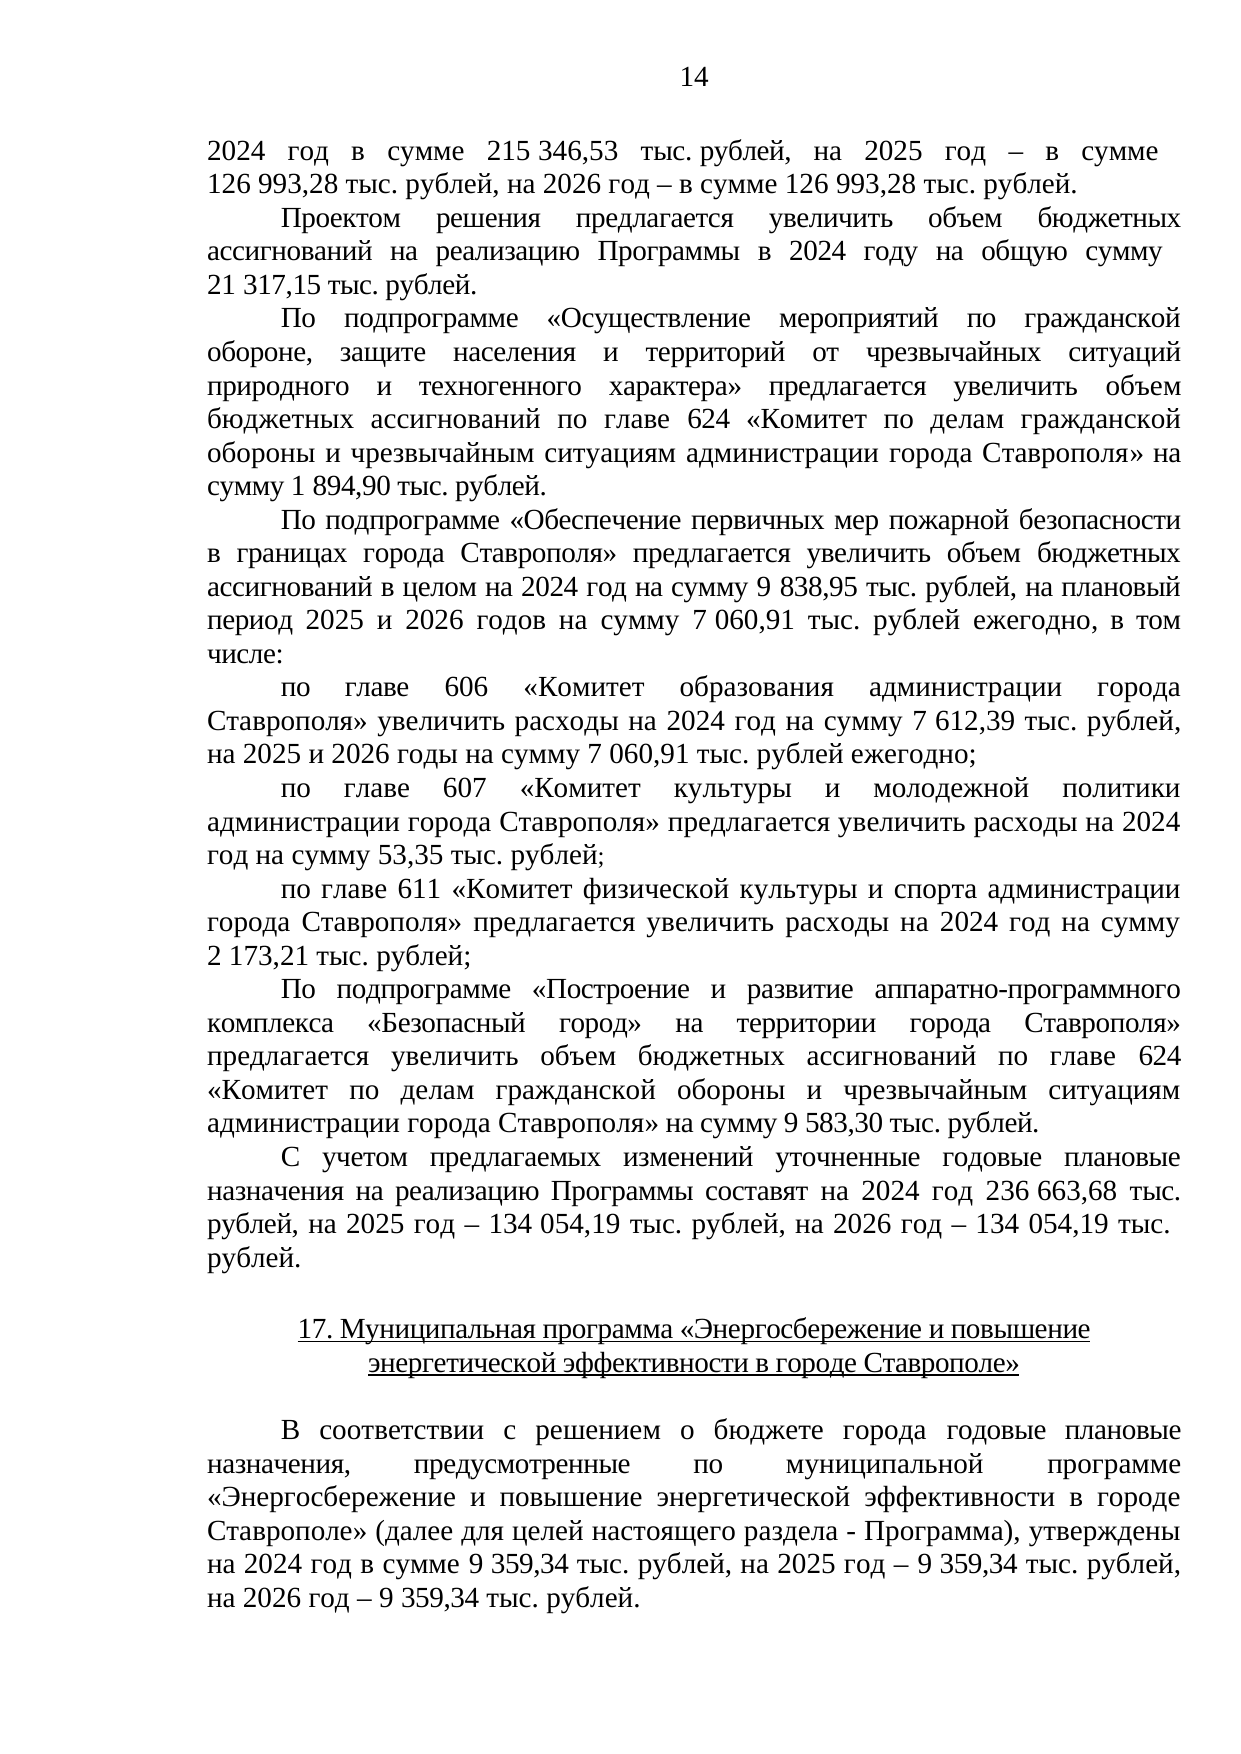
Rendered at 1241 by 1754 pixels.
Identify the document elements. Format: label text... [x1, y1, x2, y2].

text С учетом предлагаемых изменений уточненные годовые плановые назначения на реализацию Программы составят на 2024 год 236 663,68 тыс. рублей, на 2025 год – 134 054,19 тыс. рублей, на 2026 год – 134 054,19 тыс. рублей. [207, 1139, 1181, 1273]
text по главе 606 «Комитет образования администрации города Ставрополя» увеличить расходы на 2024 год на сумму 7 612,39 тыс. рублей, на 2025 и 2026 годы на сумму 7 060,91 тыс. рублей ежегодно; [207, 669, 1181, 770]
text По подпрограмме «Осуществление мероприятий по гражданской обороне, защите населения и территорий от чрезвычайных ситуаций природного и техногенного характера» предлагается увеличить объем бюджетных ассигнований по главе 624 «Комитет по делам гражданской обороны и чрезвычайным ситуациям администрации города Ставрополя» на сумму 1 894,90 тыс. рублей. [207, 301, 1181, 502]
text В соответствии с решением о бюджете города годовые плановые назначения, предусмотренные по муниципальной программе «Энергосбережение и повышение энергетической эффективности в городе Ставрополе» (далее для целей настоящего раздела - Программа), утверждены на 2024 год в сумме 9 359,34 тыс. рублей, на 2025 год – 9 359,34 тыс. рублей, на 2026 год – 9 359,34 тыс. рублей. [207, 1412, 1181, 1613]
text Проектом решения предлагается увеличить объем бюджетных ассигнований на реализацию Программы в 2024 году на общую сумму 21 317,15 тыс. рублей. [207, 200, 1181, 301]
text по главе 607 «Комитет культуры и молодежной политики администрации города Ставрополя» предлагается увеличить расходы на 2024 год на сумму 53,35 тыс. рублей; [207, 770, 1181, 871]
text По подпрограмме «Построение и развитие аппаратно-программного комплекса «Безопасный город» на территории города Ставрополя» предлагается увеличить объем бюджетных ассигнований по главе 624 «Комитет по делам гражданской обороны и чрезвычайным ситуациям администрации города Ставрополя» на сумму 9 583,30 тыс. рублей. [207, 971, 1181, 1139]
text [207, 133, 1181, 200]
text По подпрограмме «Обеспечение первичных мер пожарной безопасности в границах города Ставрополя» предлагается увеличить объем бюджетных ассигнований в целом на 2024 год на сумму 9 838,95 тыс. рублей, на плановый период 2025 и 2026 годов на сумму 7 060,91 тыс. рублей ежегодно, в том числе: [207, 502, 1181, 669]
text 17. Муниципальная программа «Энергосбережение и повышение энергетической эффективности в городе Ставрополе» [207, 1312, 1181, 1379]
text по главе 611 «Комитет физической культуры и спорта администрации города Ставрополя» предлагается увеличить расходы на 2024 год на сумму 2 173,21 тыс. рублей; [207, 871, 1181, 971]
